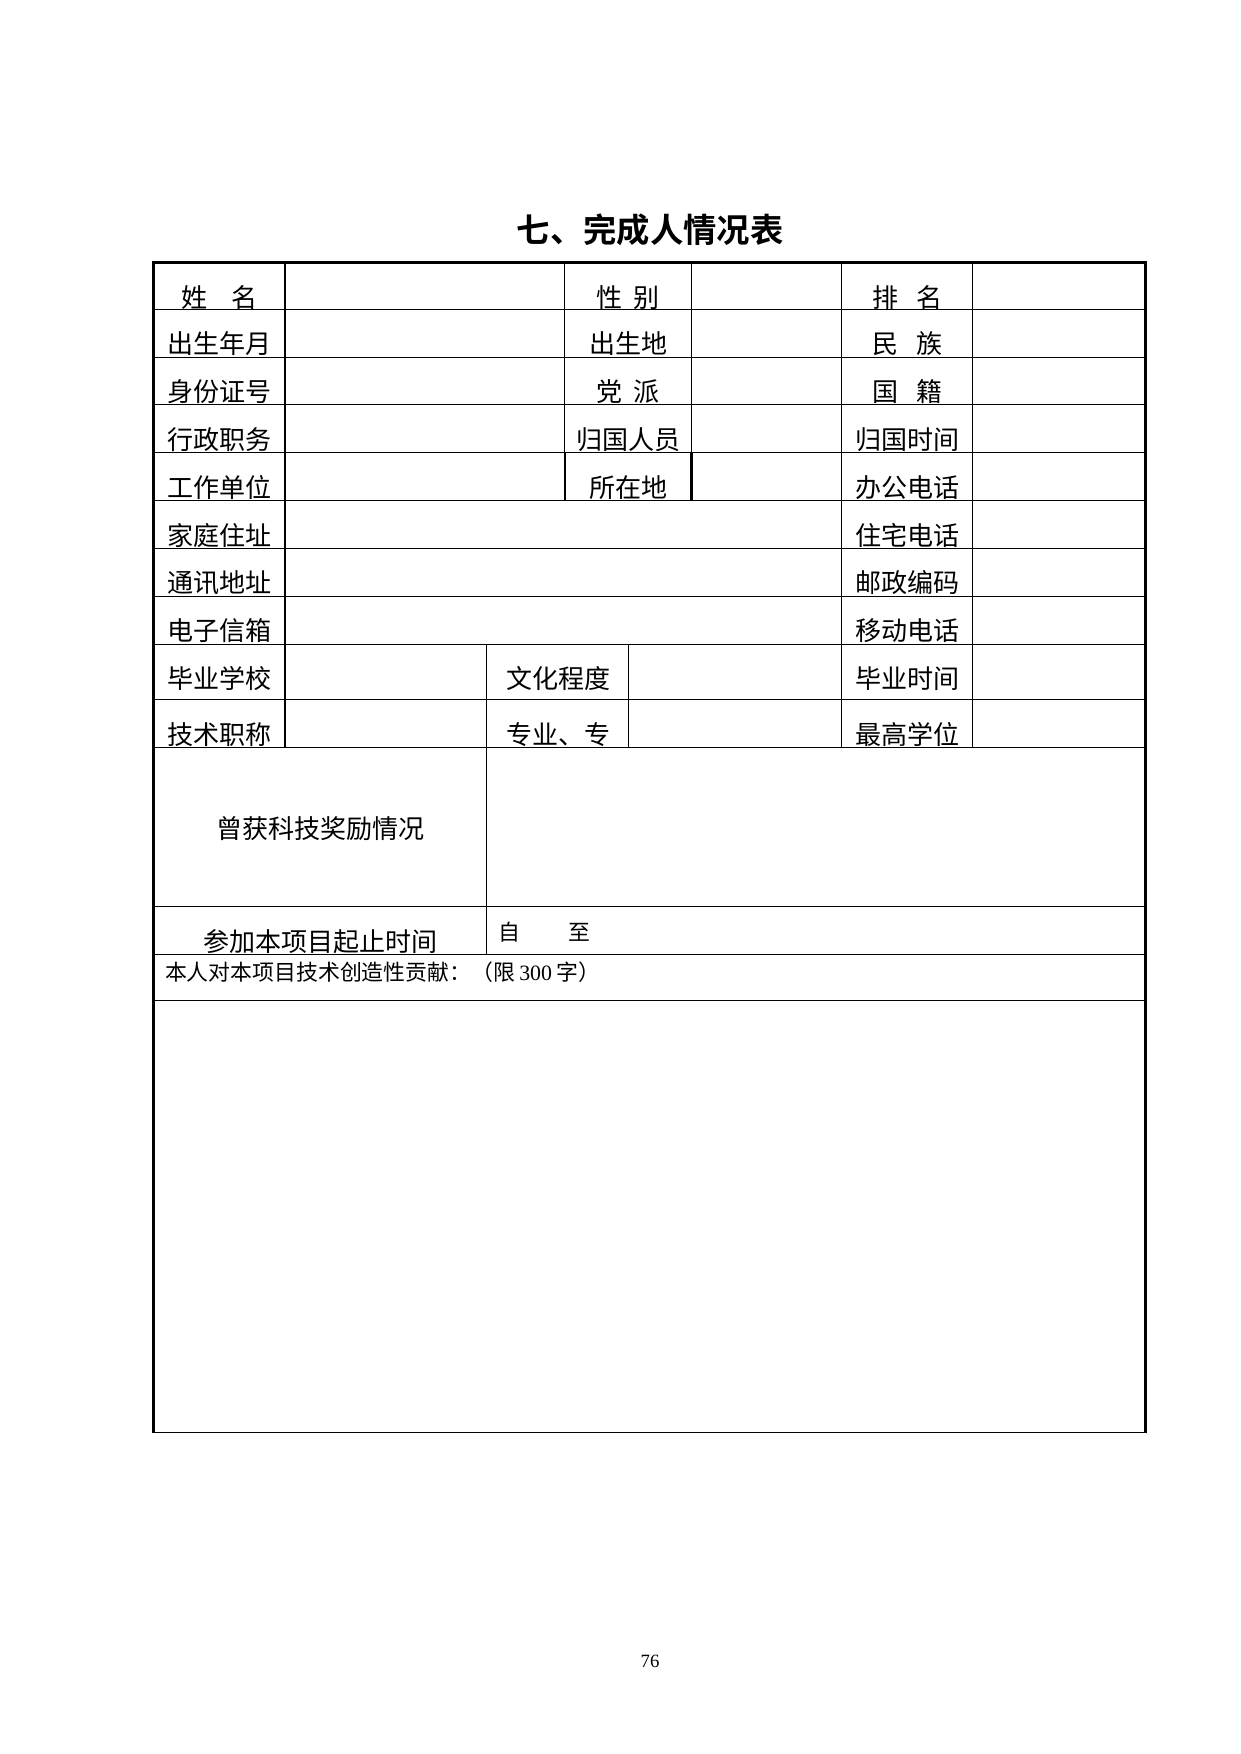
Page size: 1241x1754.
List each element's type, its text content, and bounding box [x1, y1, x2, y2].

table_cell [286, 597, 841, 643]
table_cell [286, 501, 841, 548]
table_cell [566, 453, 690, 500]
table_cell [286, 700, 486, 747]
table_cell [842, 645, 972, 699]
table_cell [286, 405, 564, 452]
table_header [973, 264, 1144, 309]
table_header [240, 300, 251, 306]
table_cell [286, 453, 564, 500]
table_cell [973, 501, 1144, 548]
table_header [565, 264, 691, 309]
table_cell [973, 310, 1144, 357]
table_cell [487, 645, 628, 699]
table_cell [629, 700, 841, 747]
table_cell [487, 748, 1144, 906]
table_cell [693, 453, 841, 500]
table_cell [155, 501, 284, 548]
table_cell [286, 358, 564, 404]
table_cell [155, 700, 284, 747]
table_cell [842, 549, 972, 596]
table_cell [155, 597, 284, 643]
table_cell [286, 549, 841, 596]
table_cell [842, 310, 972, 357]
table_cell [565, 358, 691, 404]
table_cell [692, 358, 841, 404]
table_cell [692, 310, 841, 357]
subtitle 七、完成人情况表 [148, 196, 1152, 261]
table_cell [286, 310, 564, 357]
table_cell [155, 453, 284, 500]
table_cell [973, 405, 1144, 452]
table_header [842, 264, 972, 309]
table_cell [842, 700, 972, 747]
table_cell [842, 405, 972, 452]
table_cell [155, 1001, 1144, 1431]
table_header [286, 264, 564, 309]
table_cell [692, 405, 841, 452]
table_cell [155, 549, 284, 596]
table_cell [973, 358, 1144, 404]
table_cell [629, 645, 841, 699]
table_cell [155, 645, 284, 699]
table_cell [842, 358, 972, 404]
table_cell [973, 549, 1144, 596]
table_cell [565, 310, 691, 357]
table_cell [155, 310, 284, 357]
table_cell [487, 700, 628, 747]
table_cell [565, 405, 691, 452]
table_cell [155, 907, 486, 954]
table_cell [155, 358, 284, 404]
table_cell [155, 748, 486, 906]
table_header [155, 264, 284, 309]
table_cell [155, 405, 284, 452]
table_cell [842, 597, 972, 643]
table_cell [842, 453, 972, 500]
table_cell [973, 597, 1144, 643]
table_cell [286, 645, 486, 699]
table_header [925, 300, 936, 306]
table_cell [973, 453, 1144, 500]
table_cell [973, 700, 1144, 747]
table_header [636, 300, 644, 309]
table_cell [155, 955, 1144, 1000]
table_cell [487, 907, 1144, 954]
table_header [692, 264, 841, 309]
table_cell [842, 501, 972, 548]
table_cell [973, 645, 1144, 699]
